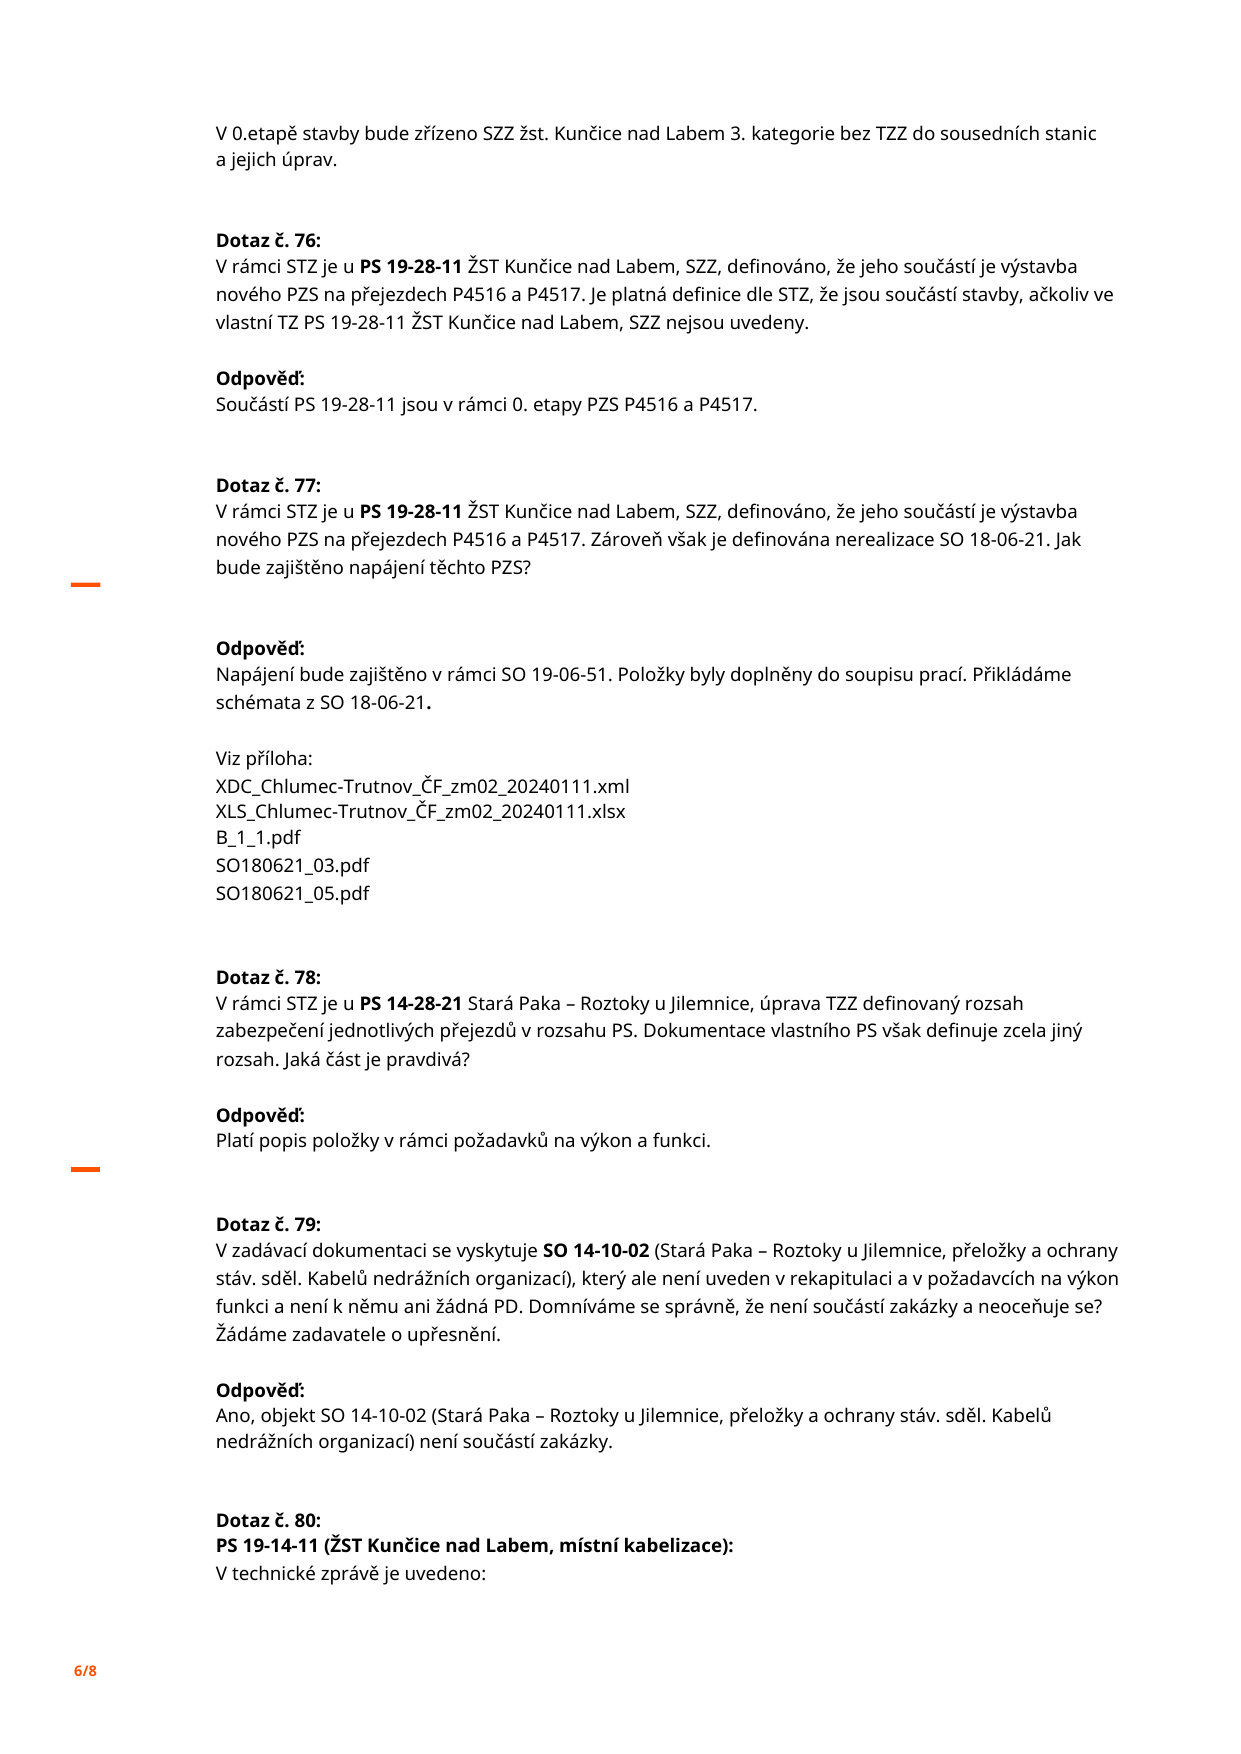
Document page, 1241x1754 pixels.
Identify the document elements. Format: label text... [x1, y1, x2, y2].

text XDC_Chlumec-Trutnov_ČF_zm02_20240111.xml [216, 773, 1122, 799]
text Dotaz č. 80: [216, 1507, 1122, 1533]
list V rámci STZ je u PS 19-28-11 ŽST Kunčice nad Labem, SZZ, definováno, že jeho součástí je výstavba nového PZS na přejezdech P4516 a P4517. Je platná definice dle STZ, že jsou součástí stavby, ačkoliv ve vlastní TZ PS 19-28-11 ŽST Kunčice nad Labem, SZZ nejsou uvedeny. [216, 253, 1122, 335]
text Odpověď: [216, 636, 1122, 661]
text Odpověď: [216, 1377, 1122, 1403]
text V zadávací dokumentaci se vyskytuje SO 14-10-02 (Stará Paka – Roztoky u Jilemnice, přeložky a ochrany stáv. sděl. Kabelů nedrážních organizací), který ale není uveden v rekapitulaci a v požadavcích na výkon funkci a není k němu ani žádná PD. Domníváme se správně, že není součástí zakázky a neoceňuje se? Žádáme zadavatele o upřesnění. [216, 1237, 1122, 1347]
text SO180621_03.pdf [216, 852, 1122, 878]
text Odpověď: [216, 365, 1122, 391]
text Dotaz č. 79: [216, 1211, 1122, 1237]
text Odpověď: [216, 1102, 1122, 1127]
text Dotaz č. 78: [216, 964, 1122, 990]
list V rámci STZ je u PS 19-28-11 ŽST Kunčice nad Labem, SZZ, definováno, že jeho součástí je výstavba nového PZS na přejezdech P4516 a P4517. Zároveň však je definována nerealizace SO 18-06-21. Jak bude zajištěno napájení těchto PZS? [216, 498, 1122, 579]
text Ano, objekt SO 14-10-02 (Stará Paka – Roztoky u Jilemnice, přeložky a ochrany stáv. sděl. Kabelů nedrážních organizací) není součástí zakázky. [216, 1403, 1122, 1454]
text Dotaz č. 77: [216, 472, 1122, 498]
text V technické zprávě je uvedeno: [216, 1561, 1122, 1586]
text XLS_Chlumec-Trutnov_ČF_zm02_20240111.xlsx [216, 799, 1122, 824]
text V 0.etapě stavby bude zřízeno SZZ žst. Kunčice nad Labem 3. kategorie bez TZZ do sousedních stanic a jejich úprav. [216, 121, 1122, 172]
list Napájení bude zajištěno v rámci SO 19-06-51. Položky byly doplněny do soupisu prací. Přikládáme schémata z SO 18-06-21. [216, 661, 1122, 714]
list SO180621_05.pdf [216, 880, 1122, 906]
list B_1_1.pdf [216, 824, 1122, 850]
list V rámci STZ je u PS 14-28-21 Stará Paka – Roztoky u Jilemnice, úprava TZZ definovaný rozsah zabezpečení jednotlivých přejezdů v rozsahu PS. Dokumentace vlastního PS však definuje zcela jiný rozsah. Jaká část je pravdivá? [216, 990, 1122, 1071]
list Platí popis položky v rámci požadavků na výkon a funkci. [216, 1127, 1122, 1153]
text Dotaz č. 76: [216, 228, 1122, 253]
text PS 19-14-11 (ŽST Kunčice nad Labem, místní kabelizace): [216, 1533, 1122, 1558]
text Součástí PS 19-28-11 jsou v rámci 0. etapy PZS P4516 a P4517. [216, 391, 1122, 416]
list Viz příloha: [216, 745, 1122, 771]
